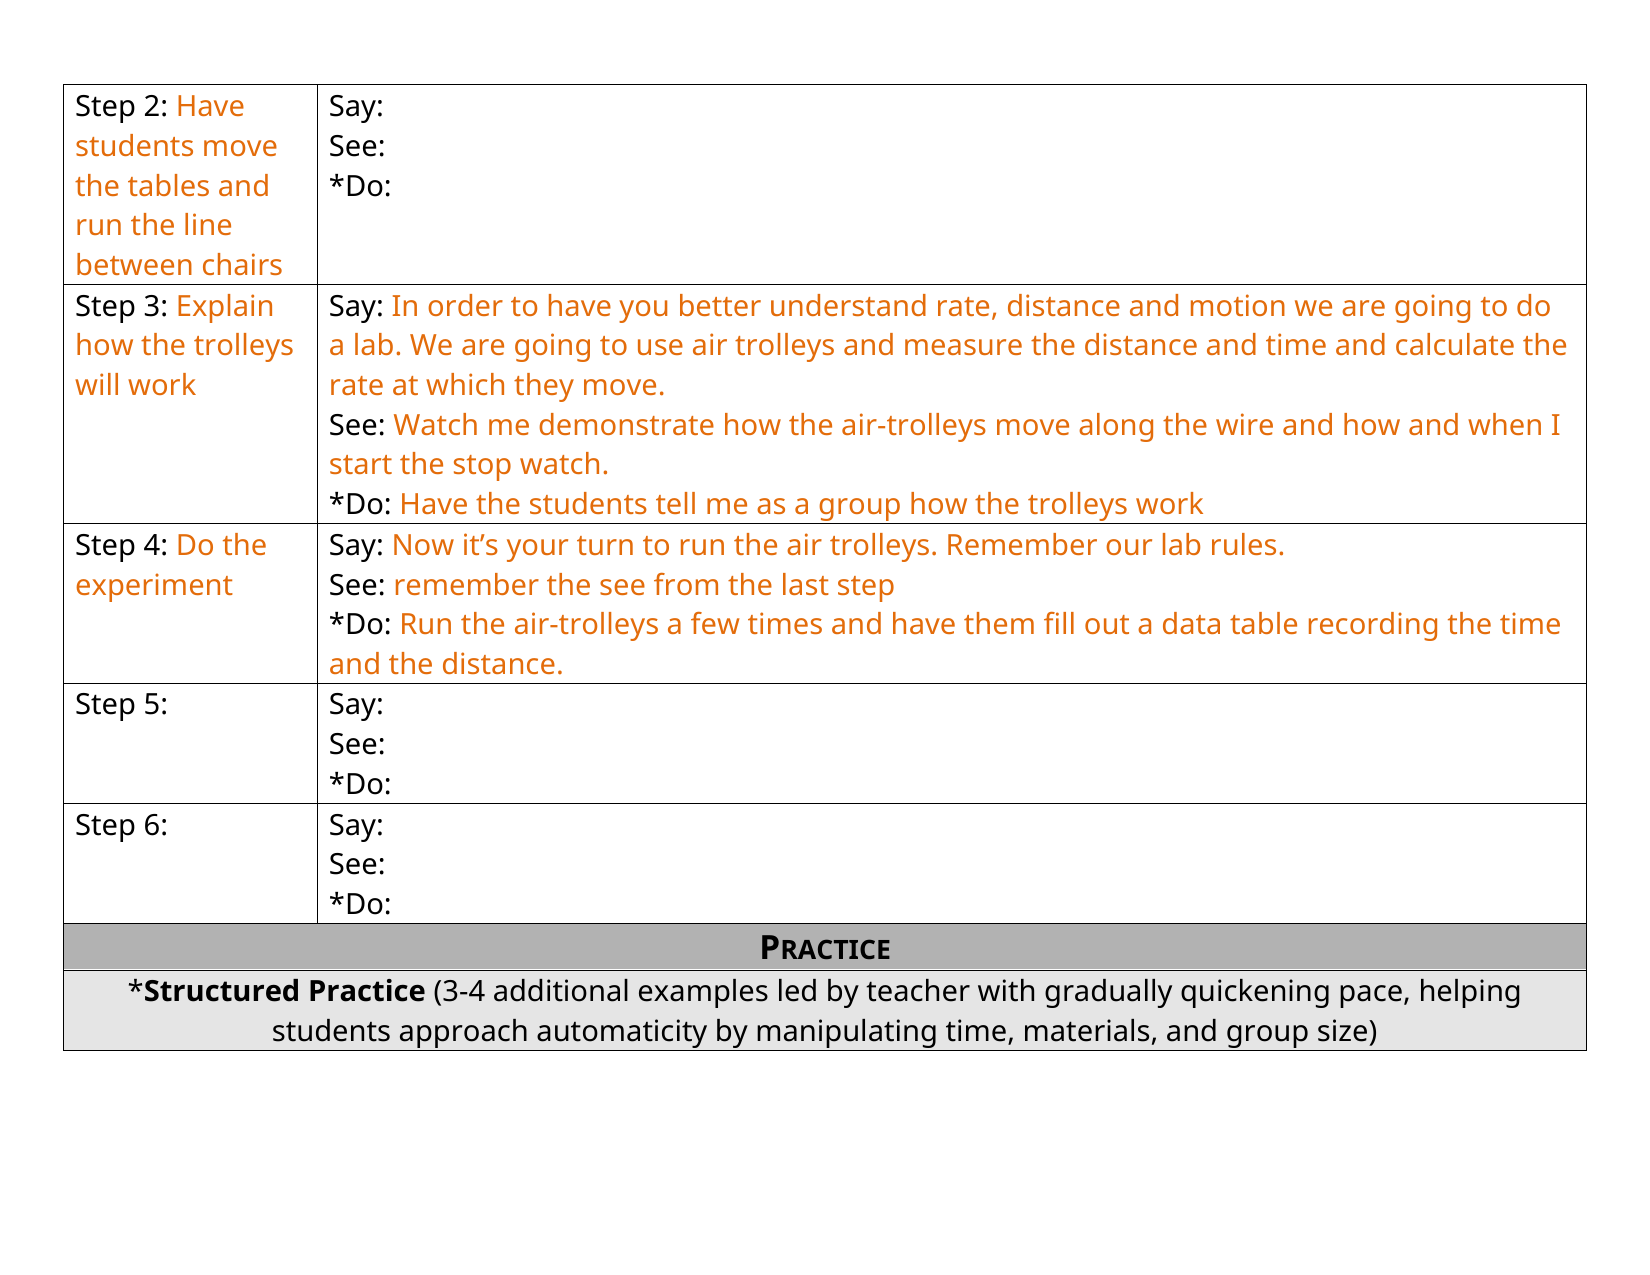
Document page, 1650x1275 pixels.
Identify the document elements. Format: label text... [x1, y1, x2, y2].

table_cell Step 2: Have students move the tables and run the line between chairs [64, 85, 317, 284]
table_cell Say: In order to have you better understand rate, distance and motion we are going to do a lab. We are going to use air trolleys and measure the distance and time and calculate the rate at which they move. See: Watch me demonstrate how the air-trolleys move along the wire and how and when I start the stop watch. *Do: Have the students tell me as a group how the trolleys work [318, 285, 1586, 523]
table_cell Say: See: *Do: [318, 804, 1586, 923]
table_cell Say: See: *Do: [318, 85, 1586, 284]
table_cell Step 4: Do the experiment [64, 524, 317, 683]
table_cell Practice [64, 924, 1586, 969]
table_cell Step 5: [64, 684, 317, 803]
table_cell Step 6: [64, 804, 317, 923]
table_cell *Structured Practice (3-4 additional examples led by teacher with gradually quickening pace, helping students approach automaticity by manipulating time, materials, and group size) [64, 971, 1586, 1050]
table_cell Say: See: *Do: [318, 684, 1586, 803]
table_cell Say: Now it’s your turn to run the air trolleys. Remember our lab rules. See: remember the see from the last step *Do: Run the air-trolleys a few times and have them fill out a data table recording the time and the distance. [318, 524, 1586, 683]
table_cell Step 3: Explain how the trolleys will work [64, 285, 317, 523]
